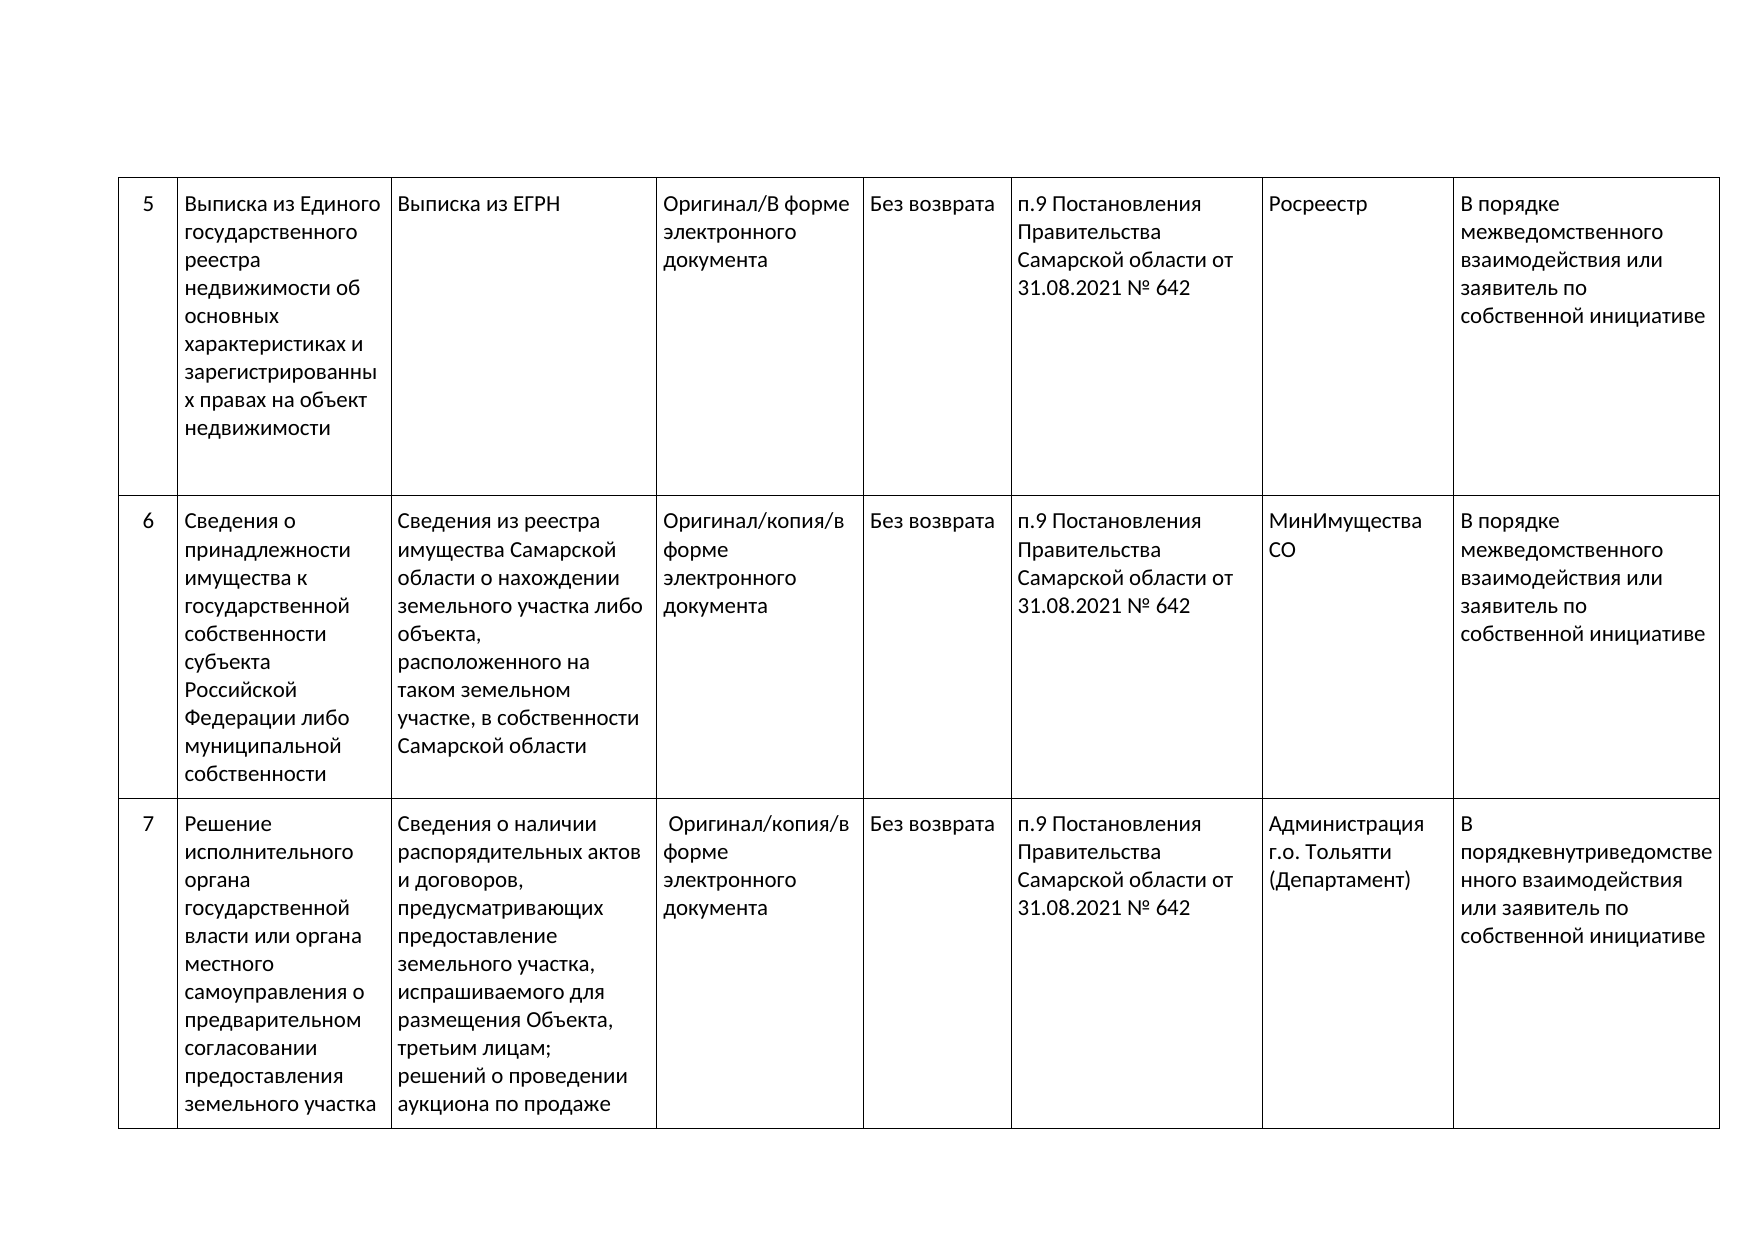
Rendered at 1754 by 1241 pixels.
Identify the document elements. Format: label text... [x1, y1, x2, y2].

table_cell Оригинал/копия/в форме электронного документа [657, 496, 863, 798]
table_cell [1263, 799, 1453, 1128]
table_cell В порядке межведомственного взаимодействия или заявитель по собственной инициативе [1454, 178, 1719, 495]
table_cell 6 [119, 496, 177, 798]
table_cell МинИмущества СО [1263, 496, 1453, 798]
table_cell Выписка из ЕГРН [392, 178, 656, 495]
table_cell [657, 799, 863, 1128]
table_cell п.9 Постановления Правительства Самарской области от 31.08.2021 № 642 [1012, 178, 1262, 495]
table_cell Без возврата [864, 496, 1011, 798]
table_cell Без возврата [864, 799, 1011, 1128]
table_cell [392, 799, 656, 1128]
table_cell Выписка из Единого государственного реестра недвижимости об основных характеристиках и зарегистрированных правах на объект недвижимости [178, 178, 391, 495]
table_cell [178, 799, 391, 1128]
table_cell 5 [119, 178, 177, 495]
table_cell 7 [119, 799, 177, 1128]
table_cell Росреестр [1263, 178, 1453, 495]
table_cell Без возврата [864, 178, 1011, 495]
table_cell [1454, 799, 1719, 1128]
table_cell Сведения о принадлежности имущества к государственной собственности субъекта Российской Федерации либо муниципальной собственности [178, 496, 391, 798]
table_cell Оригинал/В форме электронного документа [657, 178, 863, 495]
table_cell п.9 Постановления Правительства Самарской области от 31.08.2021 № 642 [1012, 496, 1262, 798]
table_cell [1012, 799, 1262, 1128]
table_cell Сведения из реестра имущества Самарской области о нахождении земельного участка либо объекта, расположенного на таком земельном участке, в собственности Самарской области [392, 496, 656, 798]
table_cell В порядке межведомственного взаимодействия или заявитель по собственной инициативе [1454, 496, 1719, 798]
